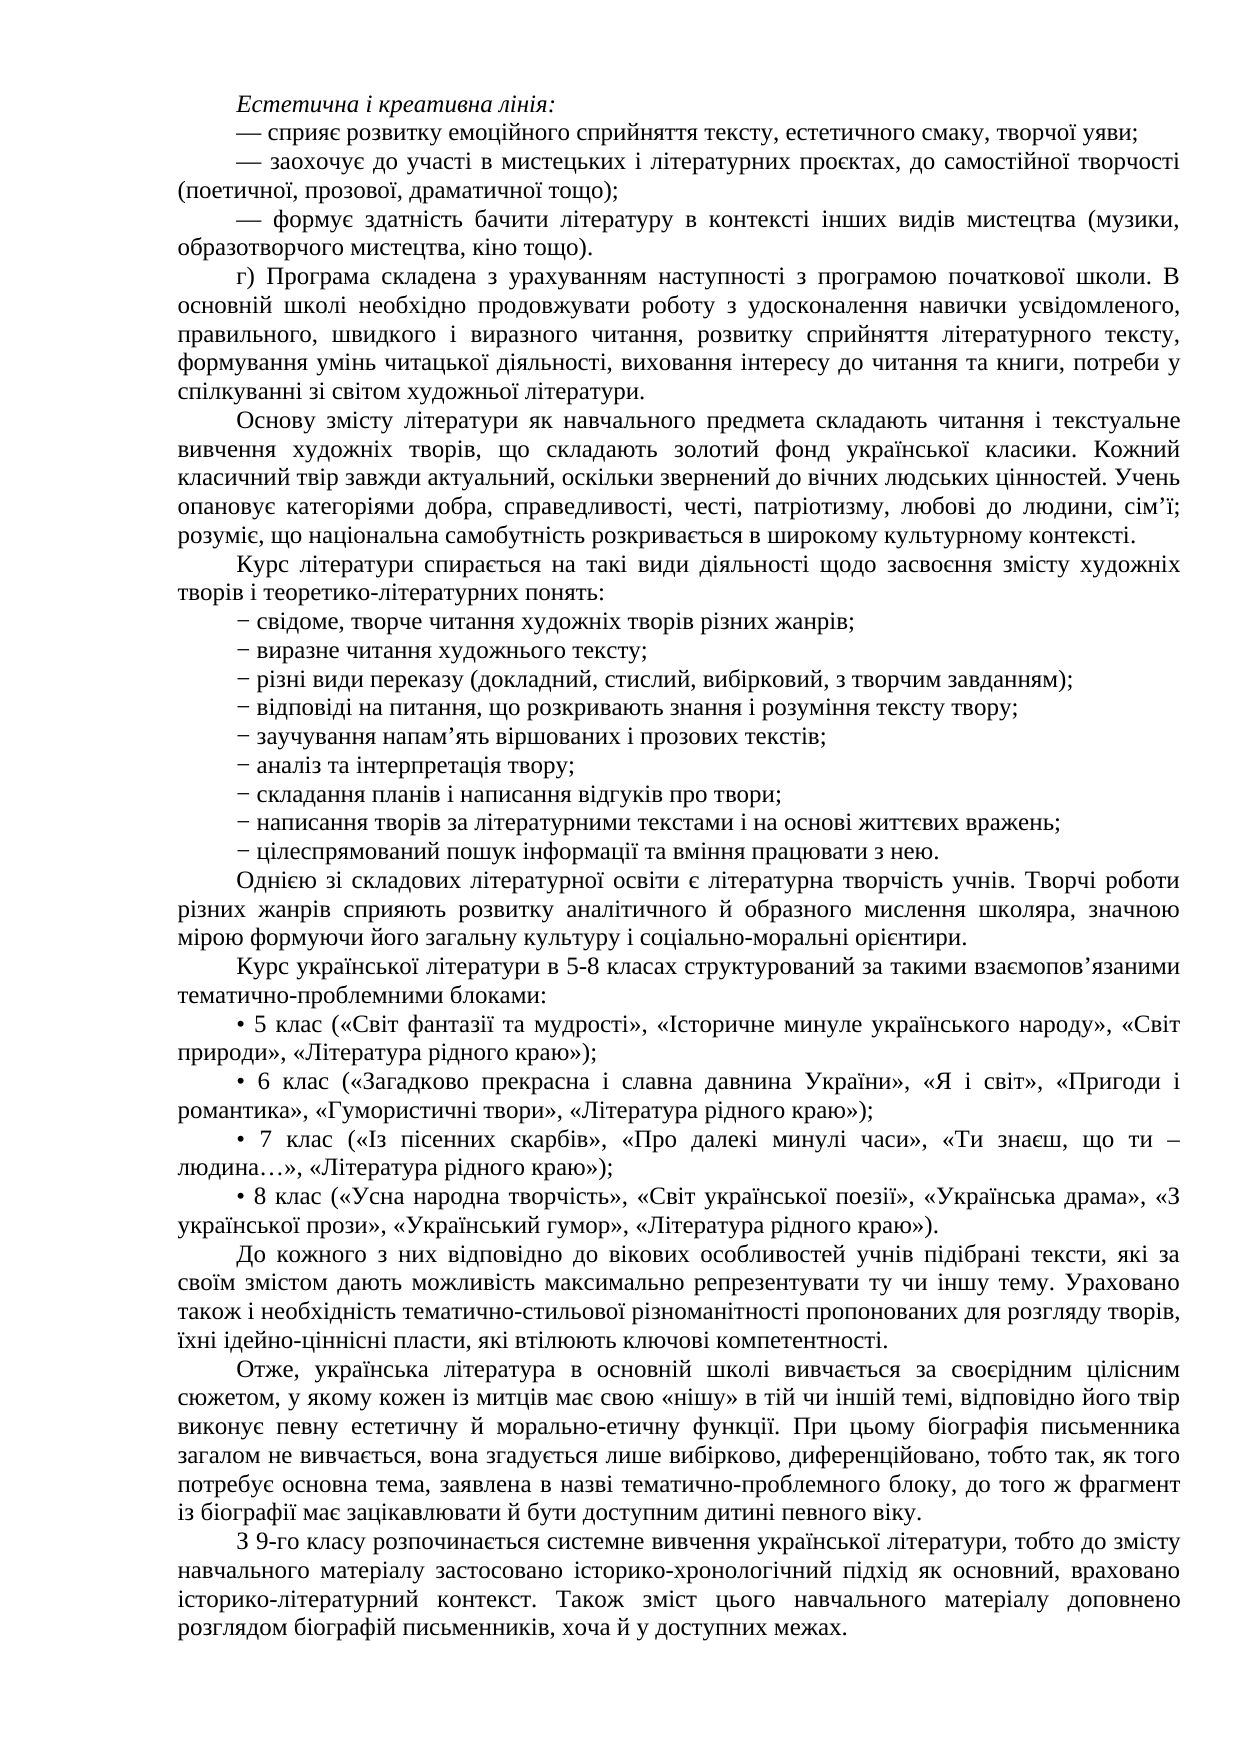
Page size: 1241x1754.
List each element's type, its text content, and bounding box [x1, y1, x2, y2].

text • 8 клас («Усна народна творчість», «Світ української поезії», «Українська драма», «З української прози», «Український гумор», «Література рідного краю»). [177, 1181, 1181, 1239]
text Курс літератури спирається на такі види діяльності щодо засвоєння змісту художніх творів і теоретико-літературних понять: [177, 549, 1181, 606]
text г) Програма складена з урахуванням наступності з програмою початкової школи. В основній школі необхідно продовжувати роботу з удосконалення навички усвідомленого, правильного, швидкого і виразного читання, розвитку сприйняття літературного тексту, формування умінь читацької діяльності, виховання інтересу до читання та книги, потреби у спілкуванні зі світом художньої літератури. [177, 261, 1181, 405]
text З 9-го класу розпочинається системне вивчення української літератури, тобто до змісту навчального матеріалу застосовано історико-хронологічний підхід як основний, враховано історико-літературний контекст. Також зміст цього навчального матеріалу доповнено розглядом біографій письменників, хоча й у доступних межах. [177, 1526, 1181, 1641]
text • 6 клас («Загадково прекрасна і славна давнина України», «Я і світ», «Пригоди і романтика», «Гумористичні твори», «Література рідного краю»); [177, 1066, 1181, 1124]
text Курс української літератури в 5-8 класах структурований за такими взаємопов’язаними тематично-проблемними блоками: [177, 951, 1181, 1009]
text − цілеспрямований пошук інформації та вміння працювати з нею. [177, 836, 1181, 865]
text − свідоме, творче читання художніх творів різних жанрів; [177, 606, 1181, 635]
text — формує здатність бачити літературу в контексті інших видів мистецтва (музики, образотворчого мистецтва, кіно тощо). [177, 204, 1181, 261]
text • 5 клас («Світ фантазії та мудрості», «Історичне минуле українського народу», «Світ природи», «Література рідного краю»); [177, 1009, 1181, 1066]
text − заучування напам’ять віршованих і прозових текстів; [177, 721, 1181, 750]
text Однією зі складових літературної освіти є літературна творчість учнів. Творчі роботи різних жанрів сприяють розвитку аналітичного й образного мислення школяра, значною мірою формуючи його загальну культуру і соціально-моральні орієнтири. [177, 865, 1181, 951]
text − виразне читання художнього тексту; [177, 635, 1181, 664]
text До кожного з них відповідно до вікових особливостей учнів підібрані тексти, які за своїм змістом дають можливість максимально репрезентувати ту чи іншу тему. Ураховано також і необхідність тематично-стильової різноманітності пропонованих для розгляду творів, їхні ідейно-ціннісні пласти, які втілюють ключові компетентності. [177, 1239, 1181, 1354]
text − відповіді на питання, що розкривають знання і розуміння тексту твору; [177, 692, 1181, 721]
text − написання творів за літературними текстами і на основі життєвих вражень; [177, 807, 1181, 836]
text • 7 клас («Із пісенних скарбів», «Про далекі минулі часи», «Ти знаєш, що ти – людина…», «Література рідного краю»); [177, 1124, 1181, 1181]
text Естетична і креативна лінія: [177, 89, 1181, 117]
text — сприяє розвитку емоційного сприйняття тексту, естетичного смаку, творчої уяви; [177, 117, 1181, 146]
text − різні види переказу (докладний, стислий, вибірковий, з творчим завданням); [177, 664, 1181, 692]
text − аналіз та інтерпретація твору; [177, 750, 1181, 779]
text − складання планів і написання відгуків про твори; [177, 779, 1181, 807]
text Основу змісту літератури як навчального предмета складають читання і текстуальне вивчення художніх творів, що складають золотий фонд української класики. Кожний класичний твір завжди актуальний, оскільки звернений до вічних людських цінностей. Учень опановує категоріями добра, справедливості, честі, патріотизму, любові до людини, сім’ї; розуміє, що національна самобутність розкривається в широкому культурному контексті. [177, 405, 1181, 549]
text Отже, українська література в основній школі вивчається за своєрідним цілісним сюжетом, у якому кожен із митців має свою «нішу» в тій чи іншій темі, відповідно його твір виконує певну естетичну й морально-етичну функції. При цьому біографія письменника загалом не вивчається, вона згадується лише вибірково, диференційовано, тобто так, як того потребує основна тема, заявлена в назві тематично-проблемного блоку, до того ж фрагмент із біографії має зацікавлювати й бути доступним дитині певного віку. [177, 1354, 1181, 1526]
text — заохочує до участі в мистецьких і літературних проєктах, до самостійної творчості (поетичної, прозової, драматичної тощо); [177, 146, 1181, 204]
